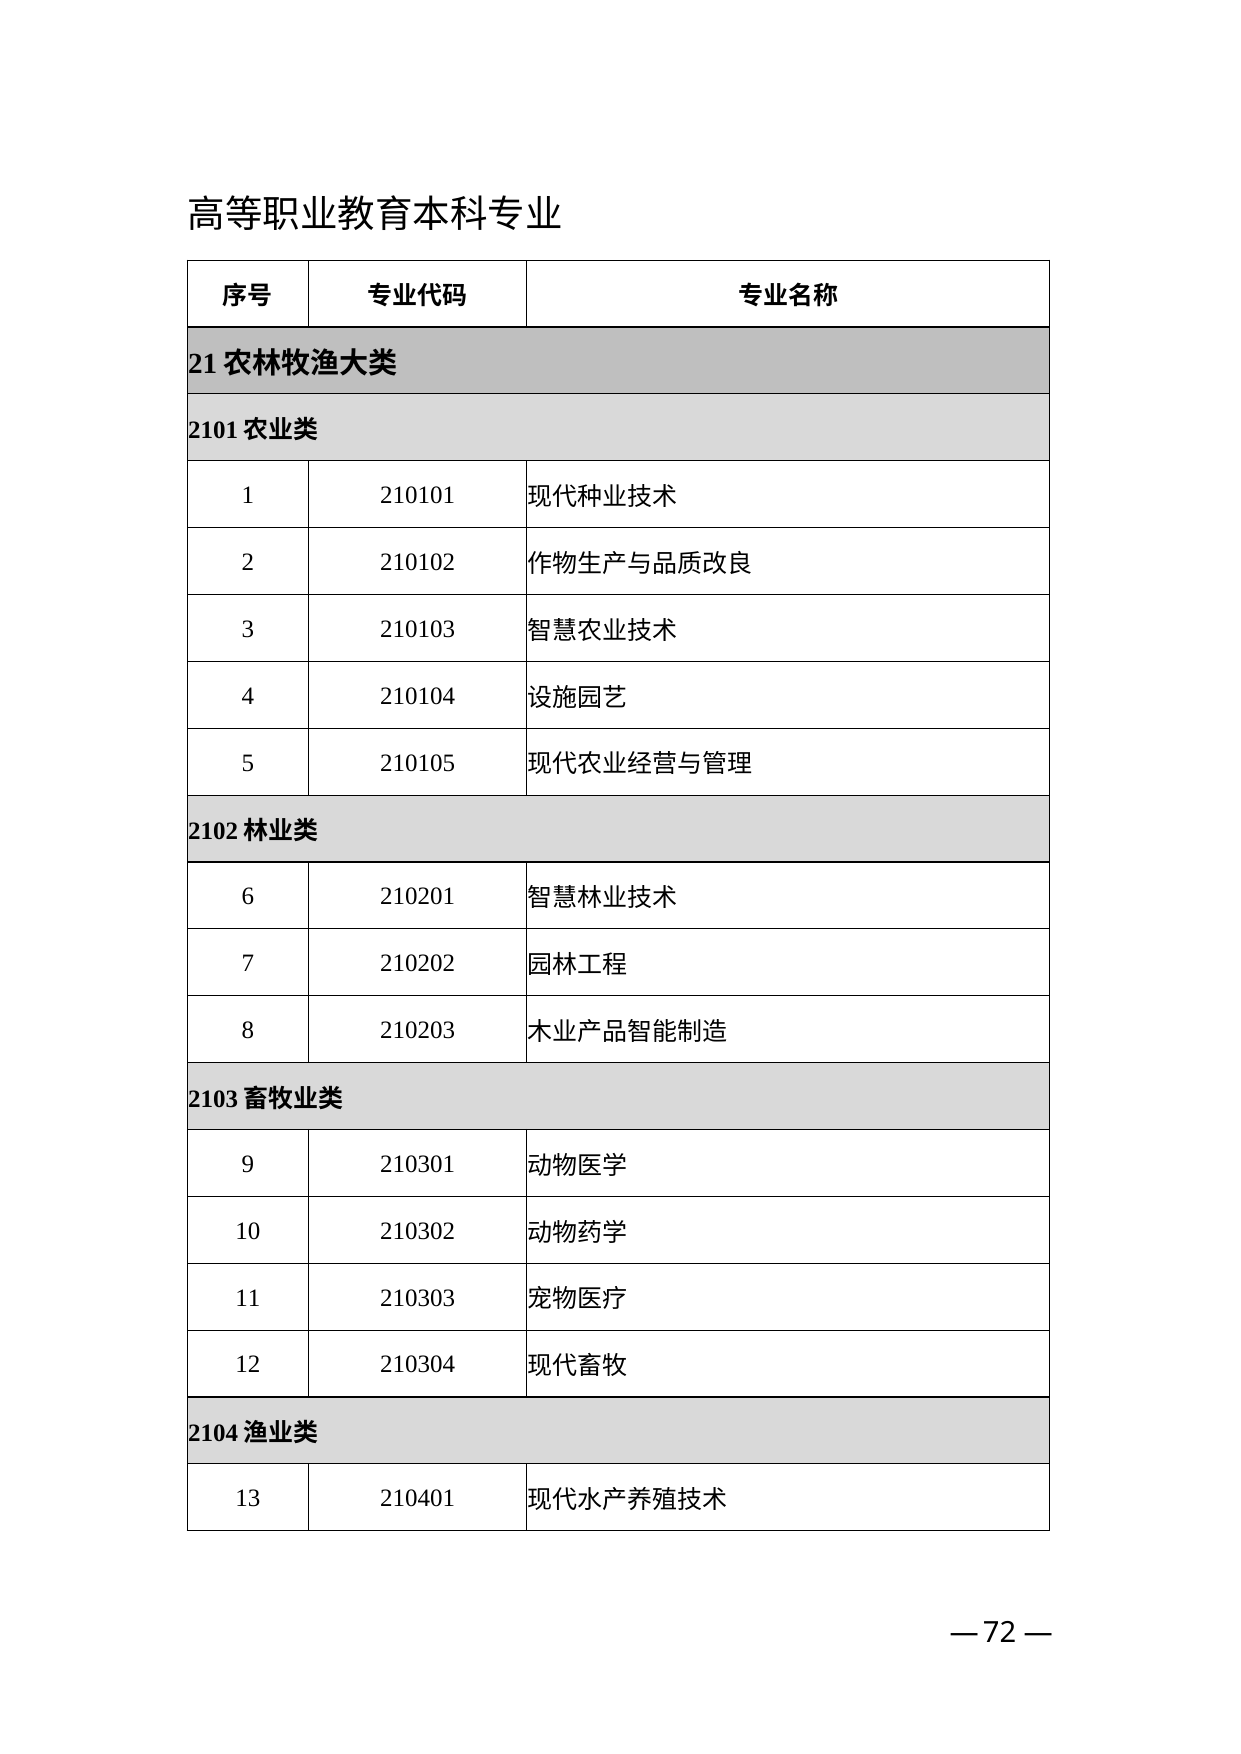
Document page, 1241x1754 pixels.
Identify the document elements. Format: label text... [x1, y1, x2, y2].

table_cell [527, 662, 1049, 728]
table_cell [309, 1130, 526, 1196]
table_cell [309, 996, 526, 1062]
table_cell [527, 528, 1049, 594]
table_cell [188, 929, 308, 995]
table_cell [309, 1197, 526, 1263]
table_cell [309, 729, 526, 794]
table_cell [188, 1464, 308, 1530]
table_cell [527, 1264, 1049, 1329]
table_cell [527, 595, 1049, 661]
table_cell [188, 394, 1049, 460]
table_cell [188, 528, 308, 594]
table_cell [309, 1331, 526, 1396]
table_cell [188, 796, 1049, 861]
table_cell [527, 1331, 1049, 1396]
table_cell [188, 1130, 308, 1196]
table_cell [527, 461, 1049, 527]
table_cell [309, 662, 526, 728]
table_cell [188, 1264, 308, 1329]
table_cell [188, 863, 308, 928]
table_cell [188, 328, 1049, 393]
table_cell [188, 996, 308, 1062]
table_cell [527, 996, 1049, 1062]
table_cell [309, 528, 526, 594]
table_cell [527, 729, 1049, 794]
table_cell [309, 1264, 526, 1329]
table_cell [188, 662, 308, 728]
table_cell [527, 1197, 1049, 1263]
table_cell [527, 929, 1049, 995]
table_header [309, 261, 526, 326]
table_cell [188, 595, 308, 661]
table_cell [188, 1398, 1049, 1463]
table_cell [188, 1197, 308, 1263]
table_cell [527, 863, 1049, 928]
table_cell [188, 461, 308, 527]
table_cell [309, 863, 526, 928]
text 高等职业教育本科专业 [187, 178, 1053, 243]
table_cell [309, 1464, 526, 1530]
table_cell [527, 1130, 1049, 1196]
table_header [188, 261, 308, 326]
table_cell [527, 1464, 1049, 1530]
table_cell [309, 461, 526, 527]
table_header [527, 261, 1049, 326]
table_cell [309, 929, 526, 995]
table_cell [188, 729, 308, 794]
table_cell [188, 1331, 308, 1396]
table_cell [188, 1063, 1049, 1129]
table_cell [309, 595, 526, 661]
